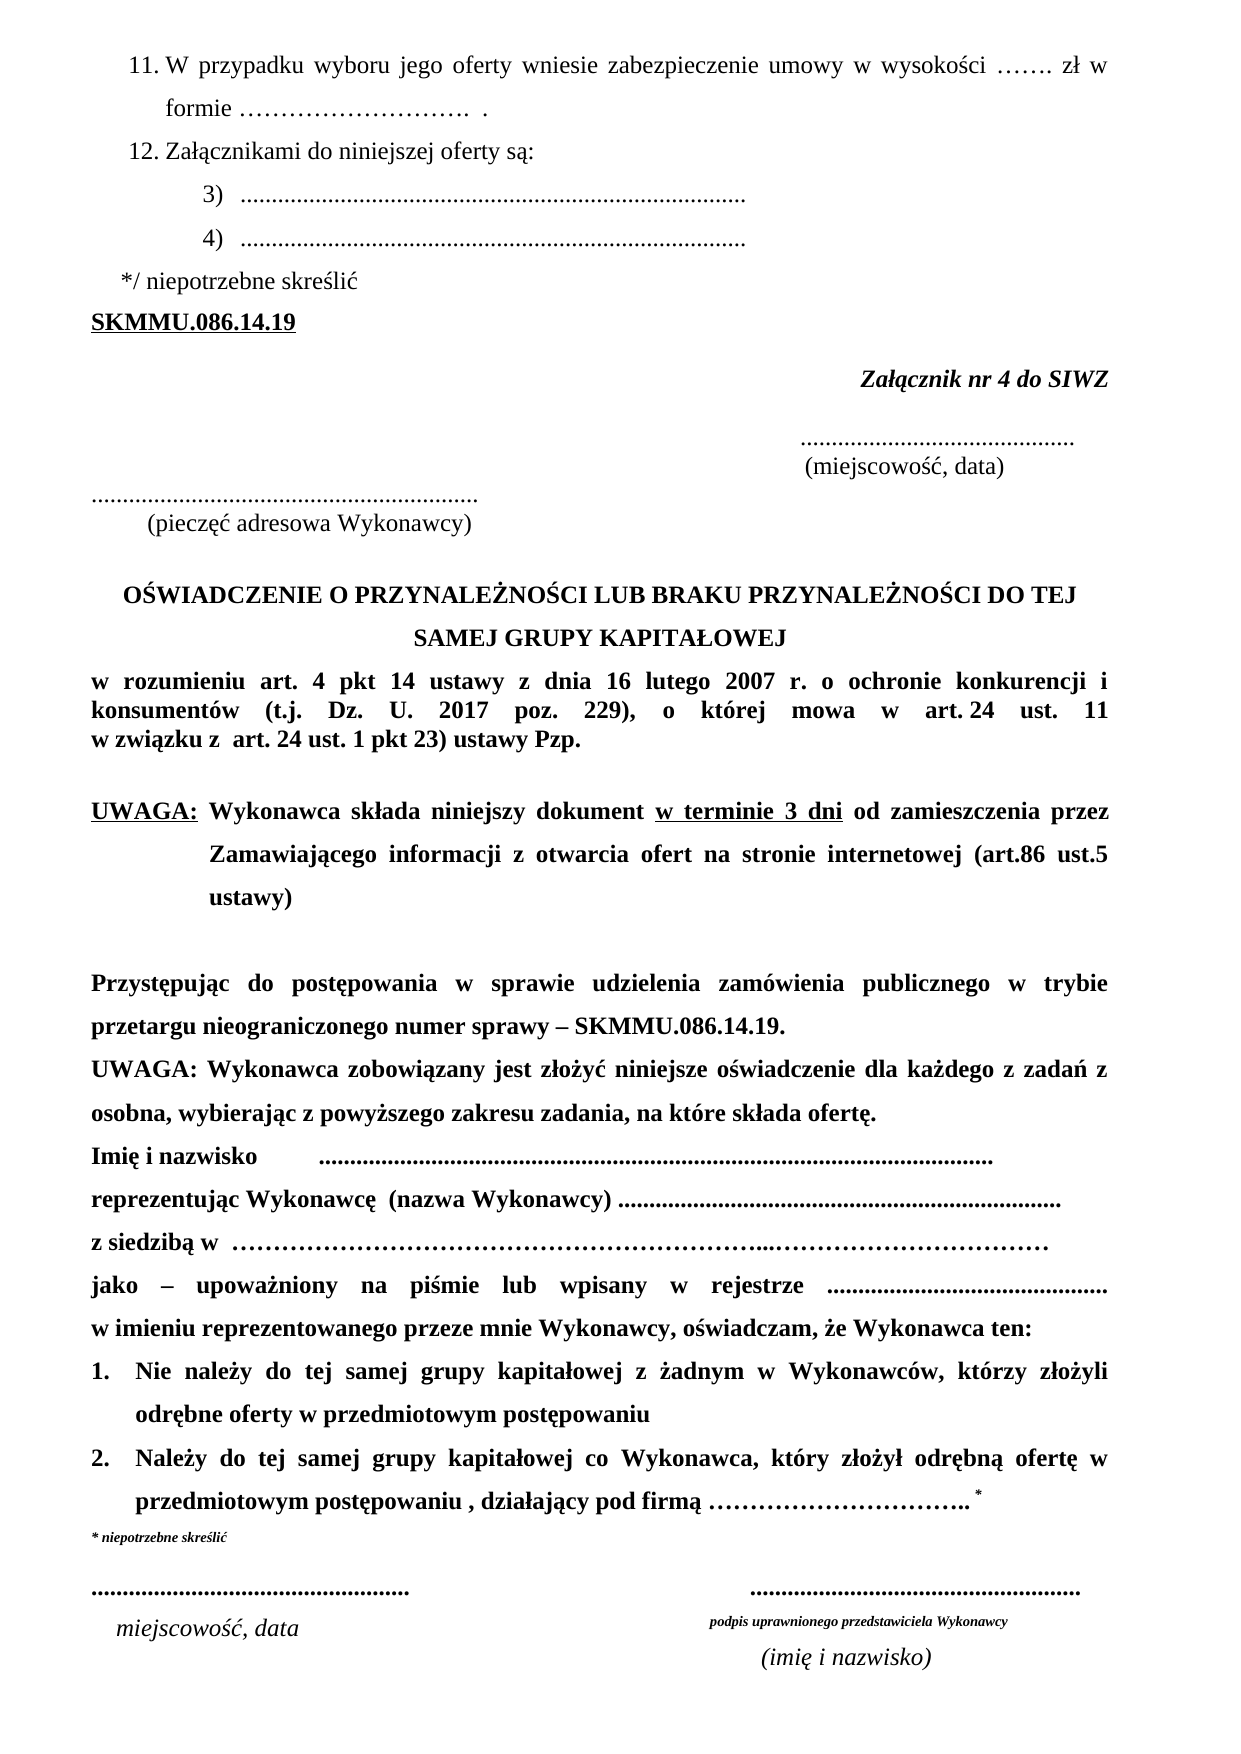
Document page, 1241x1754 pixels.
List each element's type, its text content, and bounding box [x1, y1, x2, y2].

text (imię i nazwisko) [91, 1642, 1109, 1671]
text * niepotrzebne skreślić [91, 1529, 1109, 1558]
text UWAGA: Wykonawca składa niniejszy dokument w terminie 3 dni od zamieszczenia przez Zamawiającego informacji z otwarcia ofert na stronie internetowej (art.86 ust.5 ustawy) [91, 796, 1109, 911]
text .............................................................. [91, 479, 574, 508]
text */ niepotrzebne skreślić [120, 266, 1109, 294]
text (pieczęć adresowa Wykonawcy) [91, 508, 574, 537]
list Należy do tej samej grupy kapitałowej co Wykonawca, który złożył odrębną ofertę w przedmiotowym postępowaniu , działający pod firmą ………………………….. * [91, 1443, 1109, 1514]
text Przystępując do postępowania w sprawie udzielenia zamówienia publicznego w trybie przetargu nieograniczonego numer sprawy – SKMMU.086.14.19. [91, 968, 1109, 1040]
text jako – upoważniony na piśmie lub wpisany w rejestrze ............................................. w imieniu reprezentowanego przeze mnie Wykonawcy, oświadczam, że Wykonawca ten: [91, 1270, 1109, 1342]
text OŚWIADCZENIE O PRZYNALEŻNOŚCI LUB BRAKU PRZYNALEŻNOŚCI DO TEJ SAMEJ GRUPY KAPITAŁOWEJ [91, 580, 1109, 652]
text UWAGA: Wykonawca zobowiązany jest złożyć niniejsze oświadczenie dla każdego z zadań z osobna, wybierając z powyższego zakresu zadania, na które składa ofertę. [91, 1054, 1109, 1126]
list Załącznikami do niniejszej oferty są: [128, 136, 1109, 165]
text miejscowość, data podpis uprawnionego przedstawiciela Wykonawcy [91, 1613, 1109, 1642]
text ............................................ [756, 422, 1109, 451]
list ................................................................................. [202, 179, 1109, 208]
list Nie należy do tej samej grupy kapitałowej z żadnym w Wykonawców, którzy złożyli odrębne oferty w przedmiotowym postępowaniu [91, 1356, 1109, 1428]
text z siedzibą w ………………………………………………………...…………………………… [91, 1227, 1109, 1256]
list W przypadku wyboru jego oferty wniesie zabezpieczenie umowy w wysokości ……. zł w formie ………………………. . [128, 50, 1109, 122]
text Imię i nazwisko ............................................................................................................ [91, 1141, 1109, 1169]
text w rozumieniu art. 4 pkt 14 ustawy z dnia 16 lutego 2007 r. o ochronie konkurencji i konsumentów (t.j. Dz. U. 2017 poz. 229), o której mowa w art. 24 ust. 11 w związku z art. 24 ust. 1 pkt 23) ustawy Pzp. [91, 666, 1109, 753]
text SKMMU.086.14.19 [91, 307, 1109, 336]
text ................................................... ..................................................... [91, 1572, 1109, 1601]
text (miejscowość, data) [238, 451, 1109, 479]
text Załącznik nr 4 do SIWZ [91, 364, 1109, 393]
text reprezentując Wykonawcę (nazwa Wykonawcy) ....................................................................... [91, 1184, 1109, 1213]
list ................................................................................. [202, 223, 1109, 251]
